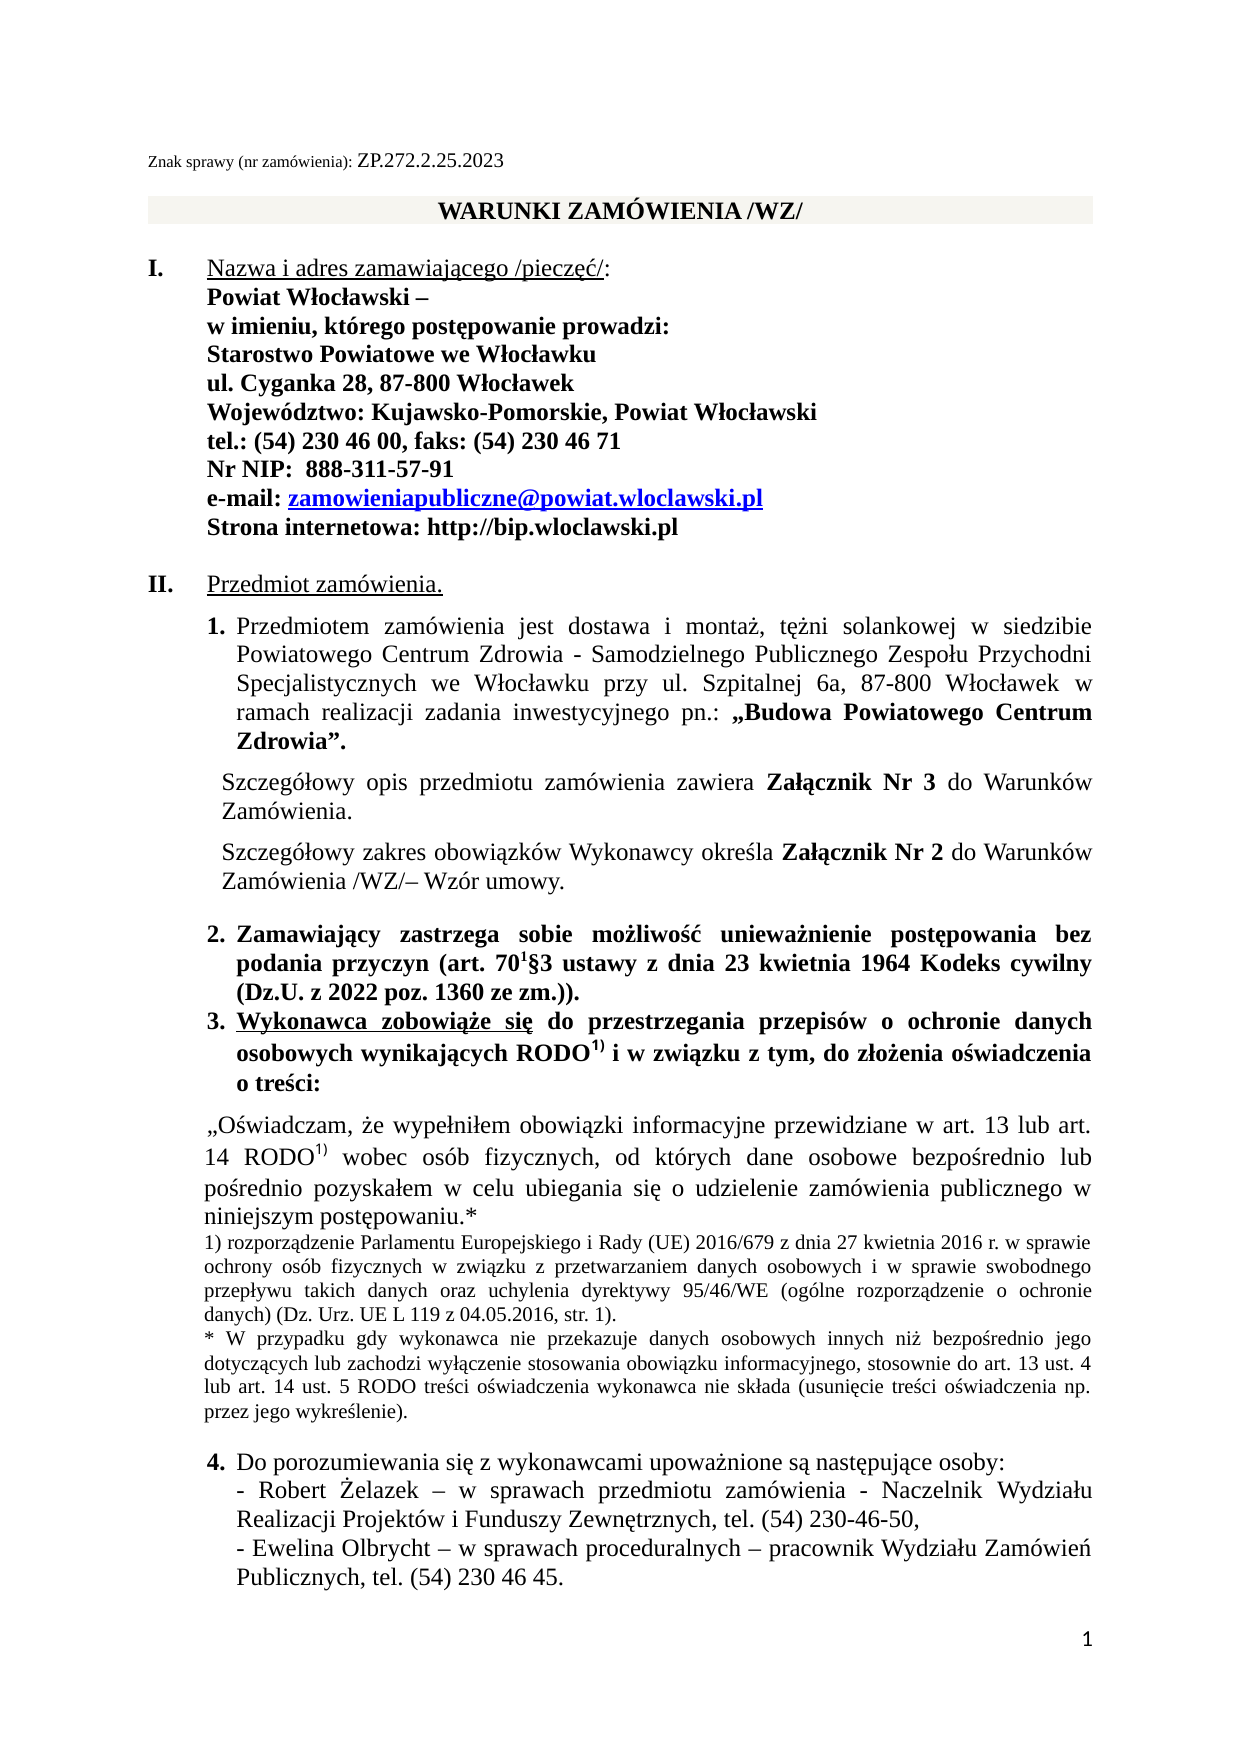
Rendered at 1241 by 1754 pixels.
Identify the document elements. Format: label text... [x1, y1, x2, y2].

list Przedmiot zamówienia. [148, 569, 1093, 598]
text WARUNKI ZAMÓWIENIA /WZ/ [148, 196, 1093, 224]
text ul. Cyganka 28, 87-800 Włocławek [207, 368, 1093, 397]
text * W przypadku gdy wykonawca nie przekazuje danych osobowych innych niż bezpośrednio jego dotyczących lub zachodzi wyłączenie stosowania obowiązku informacyjnego, stosownie do art. 13 ust. 4 lub art. 14 ust. 5 RODO treści oświadczenia wykonawca nie składa (usunięcie treści oświadczenia np. przez jego wykreślenie). [204, 1326, 1093, 1423]
text tel.: (54) 230 46 00, faks: (54) 230 46 71 [207, 426, 1093, 454]
text Powiat Włocławski – [207, 282, 1093, 311]
text Województwo: Kujawsko-Pomorskie, Powiat Włocławski [207, 397, 1093, 426]
text e-mail: zamowieniapubliczne@powiat.wloclawski.pl [207, 483, 1093, 512]
text Znak sprawy (nr zamówienia): ZP.272.2.25.2023 [148, 148, 1093, 172]
text w imieniu, którego postępowanie prowadzi: [207, 311, 1093, 339]
list Nazwa i adres zamawiającego /pieczęć/: [148, 253, 1093, 282]
text - Robert Żelazek – w sprawach przedmiotu zamówienia - Naczelnik Wydziału Realizacji Projektów i Funduszy Zewnętrznych, tel. (54) 230-46-50, [236, 1475, 1093, 1533]
list Do porozumiewania się z wykonawcami upoważnione są następujące osoby: [207, 1447, 1093, 1475]
list Wykonawca zobowiąże się do przestrzegania przepisów o ochronie danych osobowych wynikających RODO1) i w związku z tym, do złożenia oświadczenia o treści: [207, 1006, 1093, 1097]
list Zamawiający zastrzega sobie możliwość unieważnienie postępowania bez podania przyczyn (art. 701§3 ustawy z dnia 23 kwietnia 1964 Kodeks cywilny (Dz.U. z 2022 poz. 1360 ze zm.)). [207, 919, 1093, 1006]
text „Oświadczam, że wypełniłem obowiązki informacyjne przewidziane w art. 13 lub art. 14 RODO1) wobec osób fizycznych, od których dane osobowe bezpośrednio lub pośrednio pozyskałem w celu ubiegania się o udzielenie zamówienia publicznego w niniejszym postępowaniu.* [204, 1110, 1093, 1230]
text Strona internetowa: http://bip.wloclawski.pl [207, 512, 1093, 541]
text Szczegółowy zakres obowiązków Wykonawcy określa Załącznik Nr 2 do Warunków Zamówienia /WZ/– Wzór umowy. [221, 837, 1093, 894]
text - Ewelina Olbrycht – w sprawach proceduralnych – pracownik Wydziału Zamówień Publicznych, tel. (54) 230 46 45. [236, 1533, 1093, 1590]
text 1) rozporządzenie Parlamentu Europejskiego i Rady (UE) 2016/679 z dnia 27 kwietnia 2016 r. w sprawie ochrony osób fizycznych w związku z przetwarzaniem danych osobowych i w sprawie swobodnego przepływu takich danych oraz uchylenia dyrektywy 95/46/WE (ogólne rozporządzenie o ochronie danych) (Dz. Urz. UE L 119 z 04.05.2016, str. 1). [204, 1230, 1093, 1326]
text Starostwo Powiatowe we Włocławku [207, 339, 1093, 368]
list Przedmiotem zamówienia jest dostawa i montaż, tężni solankowej w siedzibie Powiatowego Centrum Zdrowia - Samodzielnego Publicznego Zespołu Przychodni Specjalistycznych we Włocławku przy ul. Szpitalnej 6a, 87-800 Włocławek w ramach realizacji zadania inwestycyjnego pn.: „Budowa Powiatowego Centrum Zdrowia”. [207, 611, 1093, 754]
text Nr NIP: 888-311-57-91 [207, 454, 1093, 483]
text Szczegółowy opis przedmiotu zamówienia zawiera Załącznik Nr 3 do Warunków Zamówienia. [221, 767, 1093, 824]
